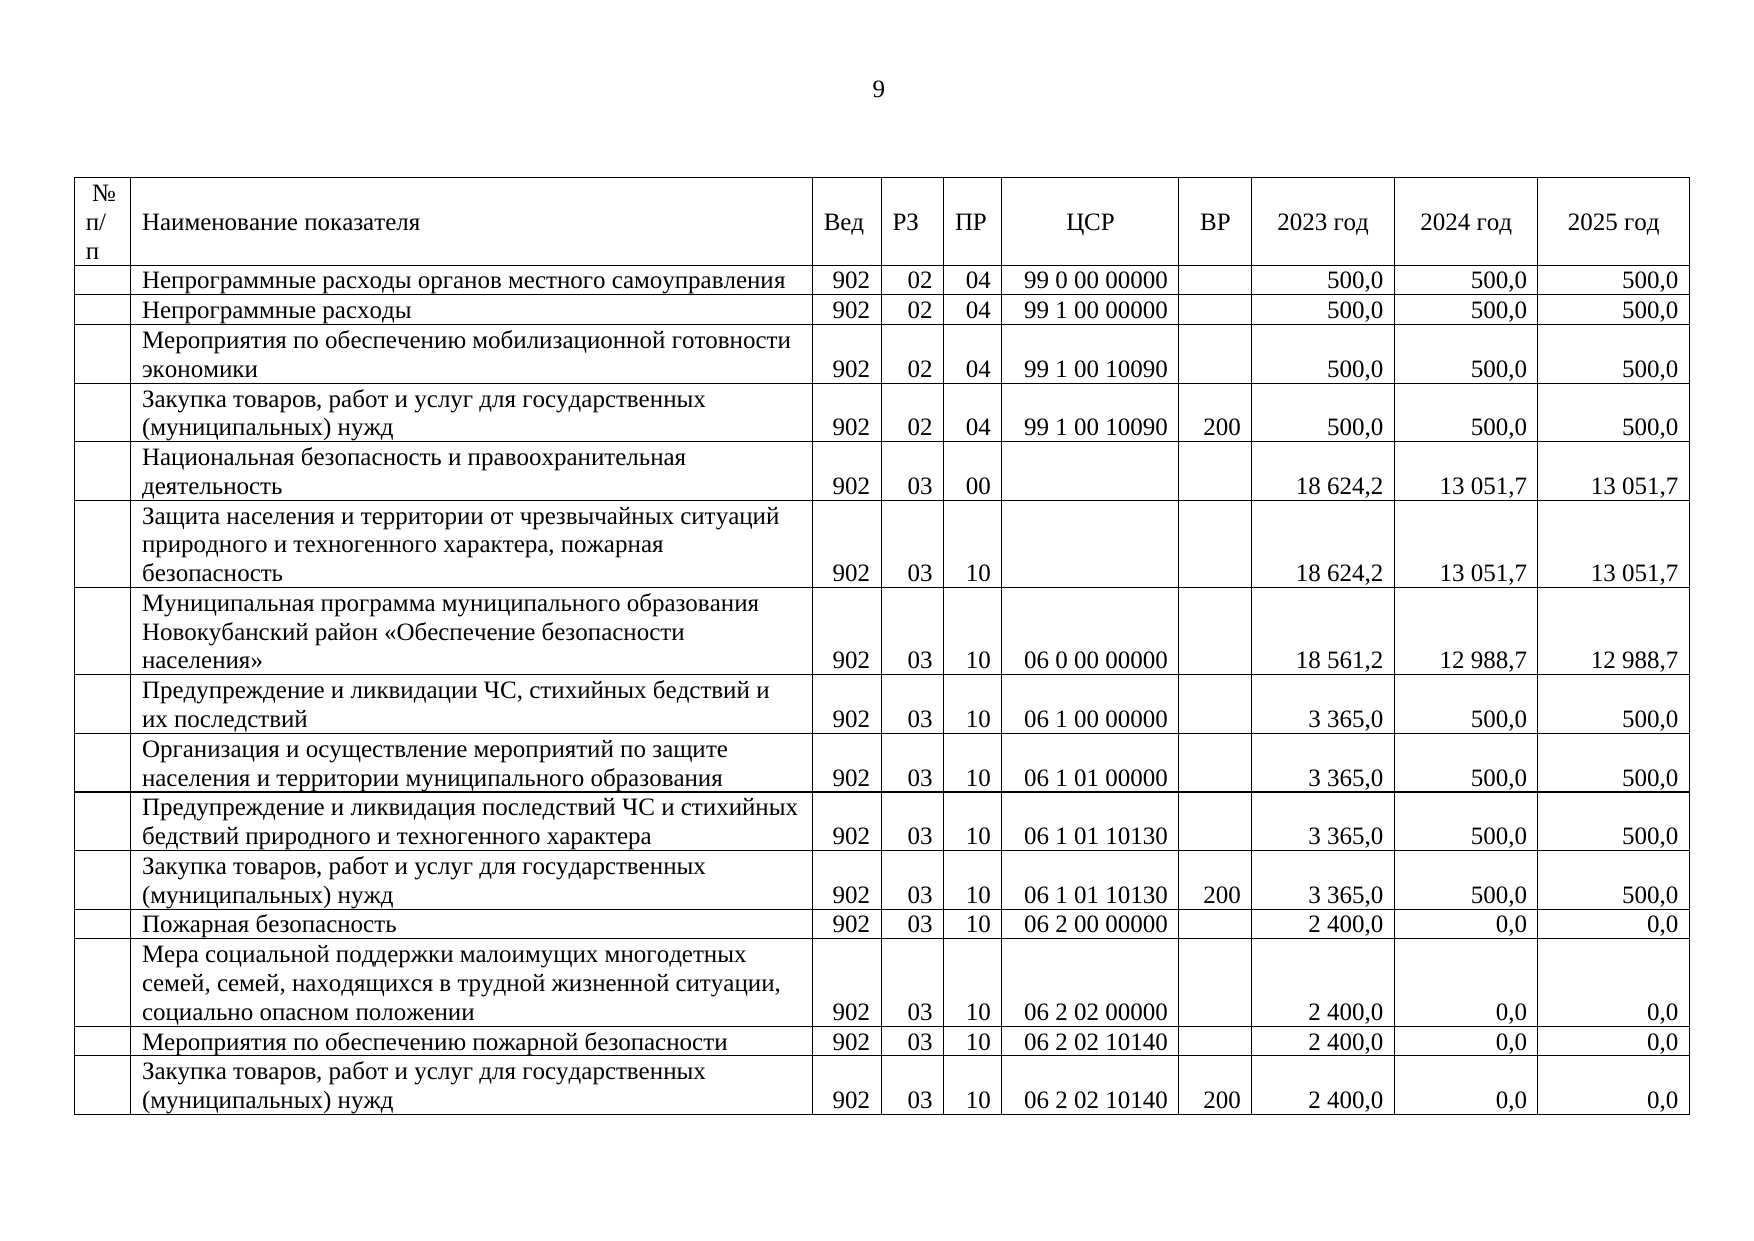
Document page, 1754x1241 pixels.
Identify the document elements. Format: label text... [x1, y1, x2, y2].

table_cell 500,0 [1538, 851, 1689, 908]
table_cell 500,0 [1538, 384, 1689, 441]
table_cell 03 [882, 501, 943, 587]
table_cell 03 [882, 910, 943, 938]
table_cell 0,0 [1395, 910, 1537, 938]
table_cell 13 051,7 [1395, 442, 1537, 500]
table_cell 06 1 01 00000 [1002, 734, 1178, 791]
table_cell 03 [882, 851, 943, 908]
table_cell 2 400,0 [1252, 939, 1394, 1026]
table_cell 500,0 [1395, 675, 1537, 733]
table_cell 02 [882, 266, 943, 294]
table_cell 03 [882, 588, 943, 674]
table_cell 0,0 [1395, 1027, 1537, 1055]
table_cell 10 [944, 1027, 1001, 1055]
table_cell [1179, 266, 1251, 294]
table_cell 99 1 00 10090 [1002, 325, 1178, 383]
table_cell 902 [813, 793, 881, 850]
table_cell 99 0 00 00000 [1002, 266, 1178, 294]
table_cell 500,0 [1252, 384, 1394, 441]
table_cell [1179, 295, 1251, 324]
table_cell 03 [882, 1027, 943, 1055]
table_cell 06 2 00 00000 [1002, 910, 1178, 938]
table_cell 902 [813, 501, 881, 587]
table_cell Национальная безопасность и правоохранительная деятельность [131, 442, 812, 500]
table_cell 06 2 02 10140 [1002, 1056, 1178, 1114]
table_cell 03 [882, 939, 943, 1026]
table_cell [75, 295, 130, 324]
table_cell [75, 939, 130, 1026]
table_cell 06 2 02 00000 [1002, 939, 1178, 1026]
table_cell Предупреждение и ликвидации ЧС, стихийных бедствий и их последствий [131, 675, 812, 733]
table_cell 902 [813, 1027, 881, 1055]
table_cell 2 400,0 [1252, 1027, 1394, 1055]
table_cell 500,0 [1538, 295, 1689, 324]
table_cell 03 [882, 793, 943, 850]
table_cell 03 [882, 442, 943, 500]
table_cell 18 624,2 [1252, 501, 1394, 587]
table_cell 3 365,0 [1252, 675, 1394, 733]
table_cell [75, 851, 130, 908]
table_cell 04 [944, 266, 1001, 294]
table_cell 10 [944, 1056, 1001, 1114]
table_cell 06 1 01 10130 [1002, 851, 1178, 908]
table_cell 2 400,0 [1252, 1056, 1394, 1114]
table_cell [1179, 734, 1251, 791]
table_cell 500,0 [1252, 266, 1394, 294]
table_cell 902 [813, 325, 881, 383]
table_cell Мера социальной поддержки малоимущих многодетных семей, семей, находящихся в трудной жизненной ситуации, социально опасном положении [131, 939, 812, 1026]
table_cell 10 [944, 939, 1001, 1026]
table_header 2024 год [1395, 178, 1537, 264]
table_cell 13 051,7 [1395, 501, 1537, 587]
table_cell 02 [882, 295, 943, 324]
table_cell Предупреждение и ликвидация последствий ЧС и стихийных бедствий природного и техногенного характера [131, 793, 812, 850]
table_cell Закупка товаров, работ и услуг для государственных (муниципальных) нужд [131, 851, 812, 908]
table_cell 902 [813, 734, 881, 791]
table_cell 03 [882, 675, 943, 733]
table_cell 500,0 [1395, 851, 1537, 908]
table_cell 500,0 [1538, 793, 1689, 850]
table_cell 902 [813, 588, 881, 674]
table_cell 06 0 00 00000 [1002, 588, 1178, 674]
table_cell 03 [882, 734, 943, 791]
table_cell Организация и осуществление мероприятий по защите населения и территории муниципального образования [131, 734, 812, 791]
table_cell [1002, 442, 1178, 500]
table_cell 200 [1179, 384, 1251, 441]
table_cell 200 [1179, 1056, 1251, 1114]
table_cell Пожарная безопасность [131, 910, 812, 938]
table_cell 500,0 [1538, 266, 1689, 294]
table_cell 500,0 [1395, 266, 1537, 294]
table_cell [75, 325, 130, 383]
table_cell Закупка товаров, работ и услуг для государственных (муниципальных) нужд [131, 1056, 812, 1114]
table_cell [1179, 939, 1251, 1026]
table_cell 06 1 01 10130 [1002, 793, 1178, 850]
table_cell 02 [882, 384, 943, 441]
table_cell 10 [944, 734, 1001, 791]
table_cell 902 [813, 295, 881, 324]
table_cell 500,0 [1538, 734, 1689, 791]
table_cell [75, 384, 130, 441]
table_cell 10 [944, 851, 1001, 908]
table_cell [1002, 501, 1178, 587]
table_cell 2 400,0 [1252, 910, 1394, 938]
table_cell 04 [944, 384, 1001, 441]
table_cell 500,0 [1395, 295, 1537, 324]
table_header РЗ [882, 178, 943, 264]
table_cell [1179, 325, 1251, 383]
table_cell 3 365,0 [1252, 793, 1394, 850]
table_cell 13 051,7 [1538, 442, 1689, 500]
table_cell [75, 793, 130, 850]
table_cell [1179, 793, 1251, 850]
table_cell [1179, 910, 1251, 938]
table_cell 200 [1179, 851, 1251, 908]
table_cell 500,0 [1395, 793, 1537, 850]
table_cell 10 [944, 675, 1001, 733]
table_cell [75, 675, 130, 733]
table_cell [75, 266, 130, 294]
table_cell 902 [813, 442, 881, 500]
table_cell [75, 1056, 130, 1114]
table_cell [75, 910, 130, 938]
table_cell 99 1 00 10090 [1002, 384, 1178, 441]
table_cell 18 624,2 [1252, 442, 1394, 500]
table_cell 0,0 [1538, 910, 1689, 938]
table_cell 500,0 [1538, 325, 1689, 383]
table_cell [1179, 442, 1251, 500]
table_header 2023 год [1252, 178, 1394, 264]
table_cell [1179, 588, 1251, 674]
table_cell 10 [944, 588, 1001, 674]
table_cell Муниципальная программа муниципального образования Новокубанский район «Обеспечение безопасности населения» [131, 588, 812, 674]
table_cell [1179, 1027, 1251, 1055]
table_header ВР [1179, 178, 1251, 264]
table_cell 500,0 [1252, 325, 1394, 383]
table_cell 0,0 [1538, 1027, 1689, 1055]
table_cell 902 [813, 910, 881, 938]
table_cell [75, 501, 130, 587]
table_cell Закупка товаров, работ и услуг для государственных (муниципальных) нужд [131, 384, 812, 441]
table_cell 902 [813, 675, 881, 733]
table_cell 902 [813, 939, 881, 1026]
table_cell 0,0 [1395, 1056, 1537, 1114]
table_cell 99 1 00 00000 [1002, 295, 1178, 324]
table_header 2025 год [1538, 178, 1689, 264]
table_cell 500,0 [1252, 295, 1394, 324]
table_header № п/п [75, 178, 130, 264]
table_cell 902 [813, 384, 881, 441]
table_cell 500,0 [1538, 675, 1689, 733]
table_cell 06 2 02 10140 [1002, 1027, 1178, 1055]
table_cell Непрограммные расходы [131, 295, 812, 324]
table_header ПР [944, 178, 1001, 264]
table_header ЦСР [1002, 178, 1178, 264]
table_cell 12 988,7 [1538, 588, 1689, 674]
table_header Наименование показателя [131, 178, 812, 264]
table_cell 902 [813, 266, 881, 294]
table_cell 500,0 [1395, 734, 1537, 791]
table_cell [75, 442, 130, 500]
table_cell [75, 1027, 130, 1055]
table_cell 00 [944, 442, 1001, 500]
table_cell 18 561,2 [1252, 588, 1394, 674]
table_cell [75, 734, 130, 791]
table_cell 10 [944, 910, 1001, 938]
table_cell Непрограммные расходы органов местного самоуправления [131, 266, 812, 294]
table_cell 902 [813, 1056, 881, 1114]
table_cell [75, 588, 130, 674]
table_cell [1179, 501, 1251, 587]
table_cell Защита населения и территории от чрезвычайных ситуаций природного и техногенного характера, пожарная безопасность [131, 501, 812, 587]
table_cell 03 [882, 1056, 943, 1114]
table_cell 10 [944, 501, 1001, 587]
table_cell 10 [944, 793, 1001, 850]
table_cell 04 [944, 325, 1001, 383]
table_cell 0,0 [1395, 939, 1537, 1026]
table_cell Мероприятия по обеспечению мобилизационной готовности экономики [131, 325, 812, 383]
table_cell 0,0 [1538, 939, 1689, 1026]
table_cell Мероприятия по обеспечению пожарной безопасности [131, 1027, 812, 1055]
table_cell 0,0 [1538, 1056, 1689, 1114]
table_cell 06 1 00 00000 [1002, 675, 1178, 733]
table_cell 500,0 [1395, 325, 1537, 383]
table_header Вед [813, 178, 881, 264]
table_cell 13 051,7 [1538, 501, 1689, 587]
table_cell 02 [882, 325, 943, 383]
table_cell 500,0 [1395, 384, 1537, 441]
table_cell 04 [944, 295, 1001, 324]
table_cell 3 365,0 [1252, 851, 1394, 908]
table_cell 12 988,7 [1395, 588, 1537, 674]
table_cell 902 [813, 851, 881, 908]
table_cell [1179, 675, 1251, 733]
table_cell 3 365,0 [1252, 734, 1394, 791]
